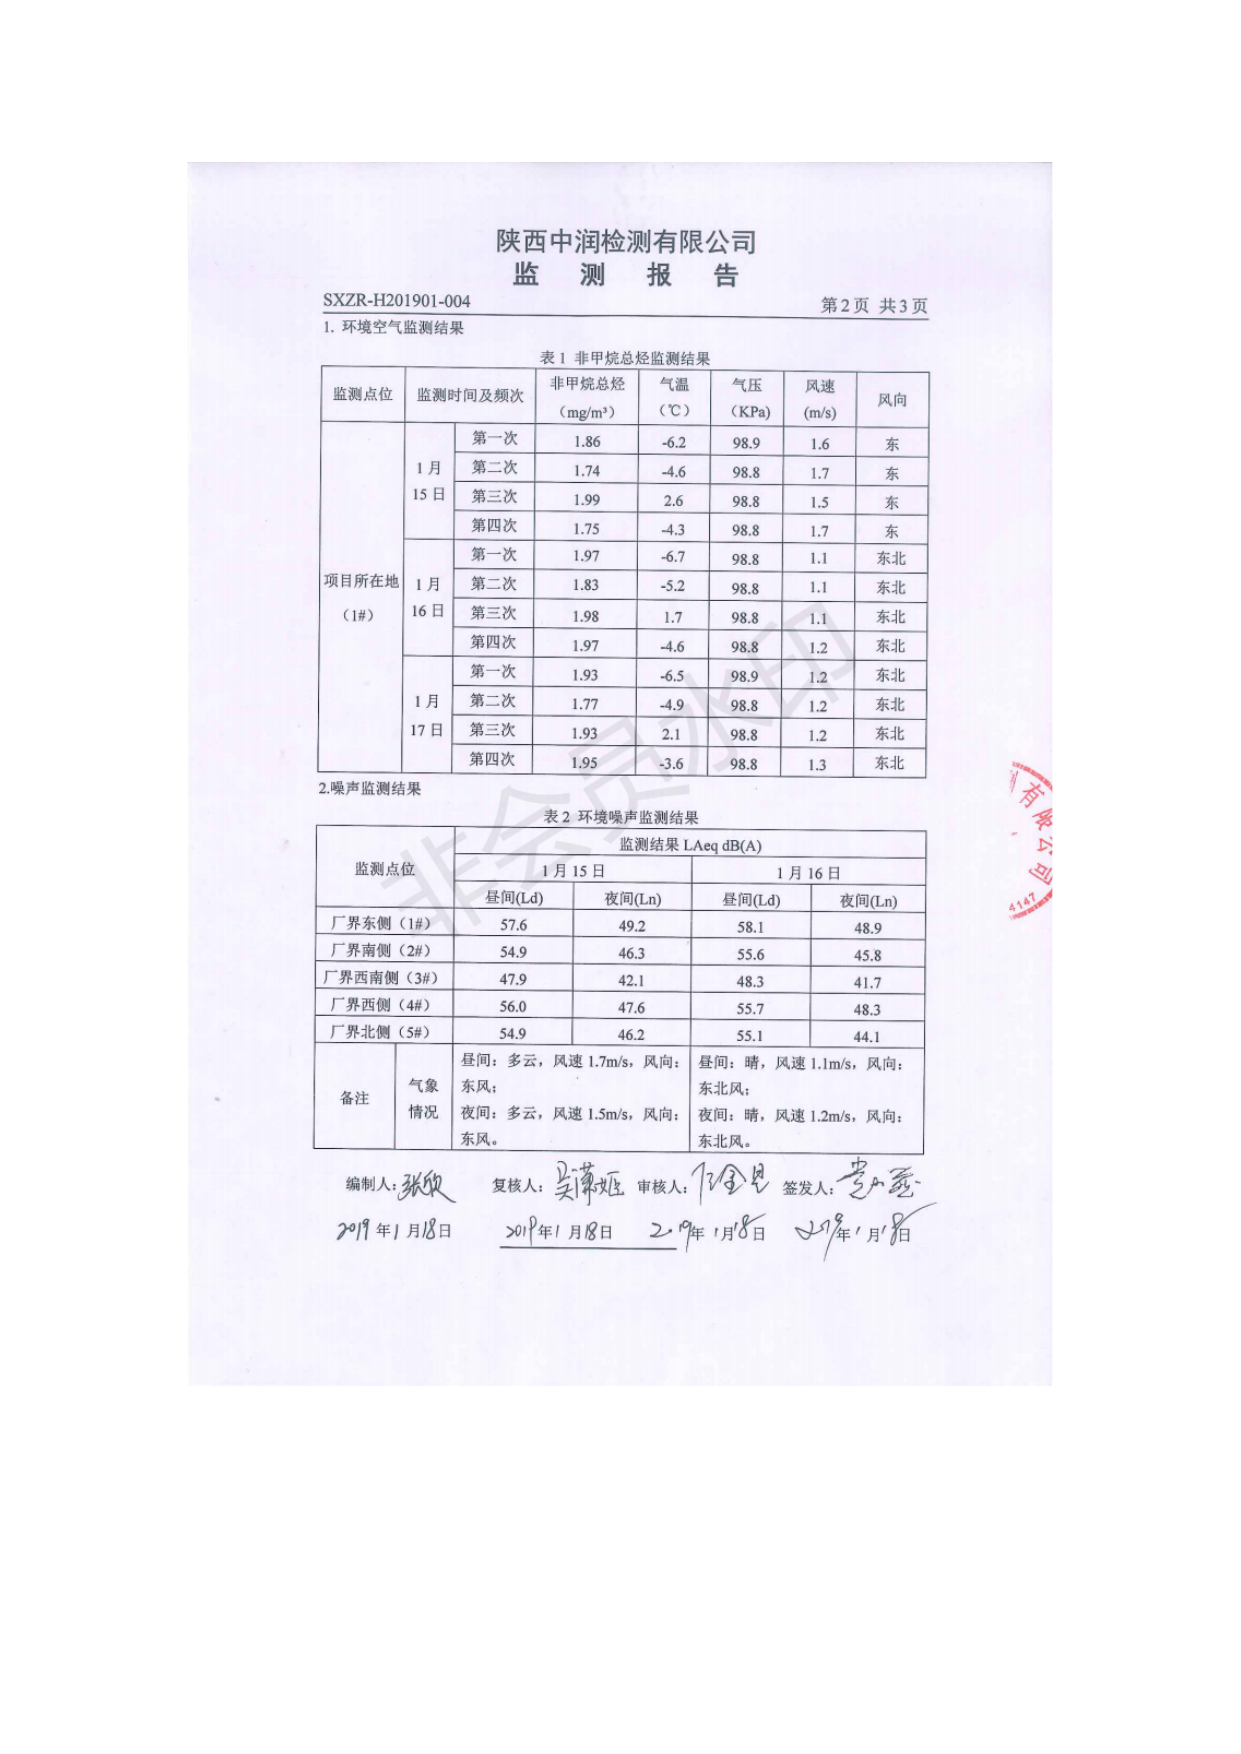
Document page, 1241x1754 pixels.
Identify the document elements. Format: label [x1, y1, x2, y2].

picture [187, 162, 1053, 1386]
